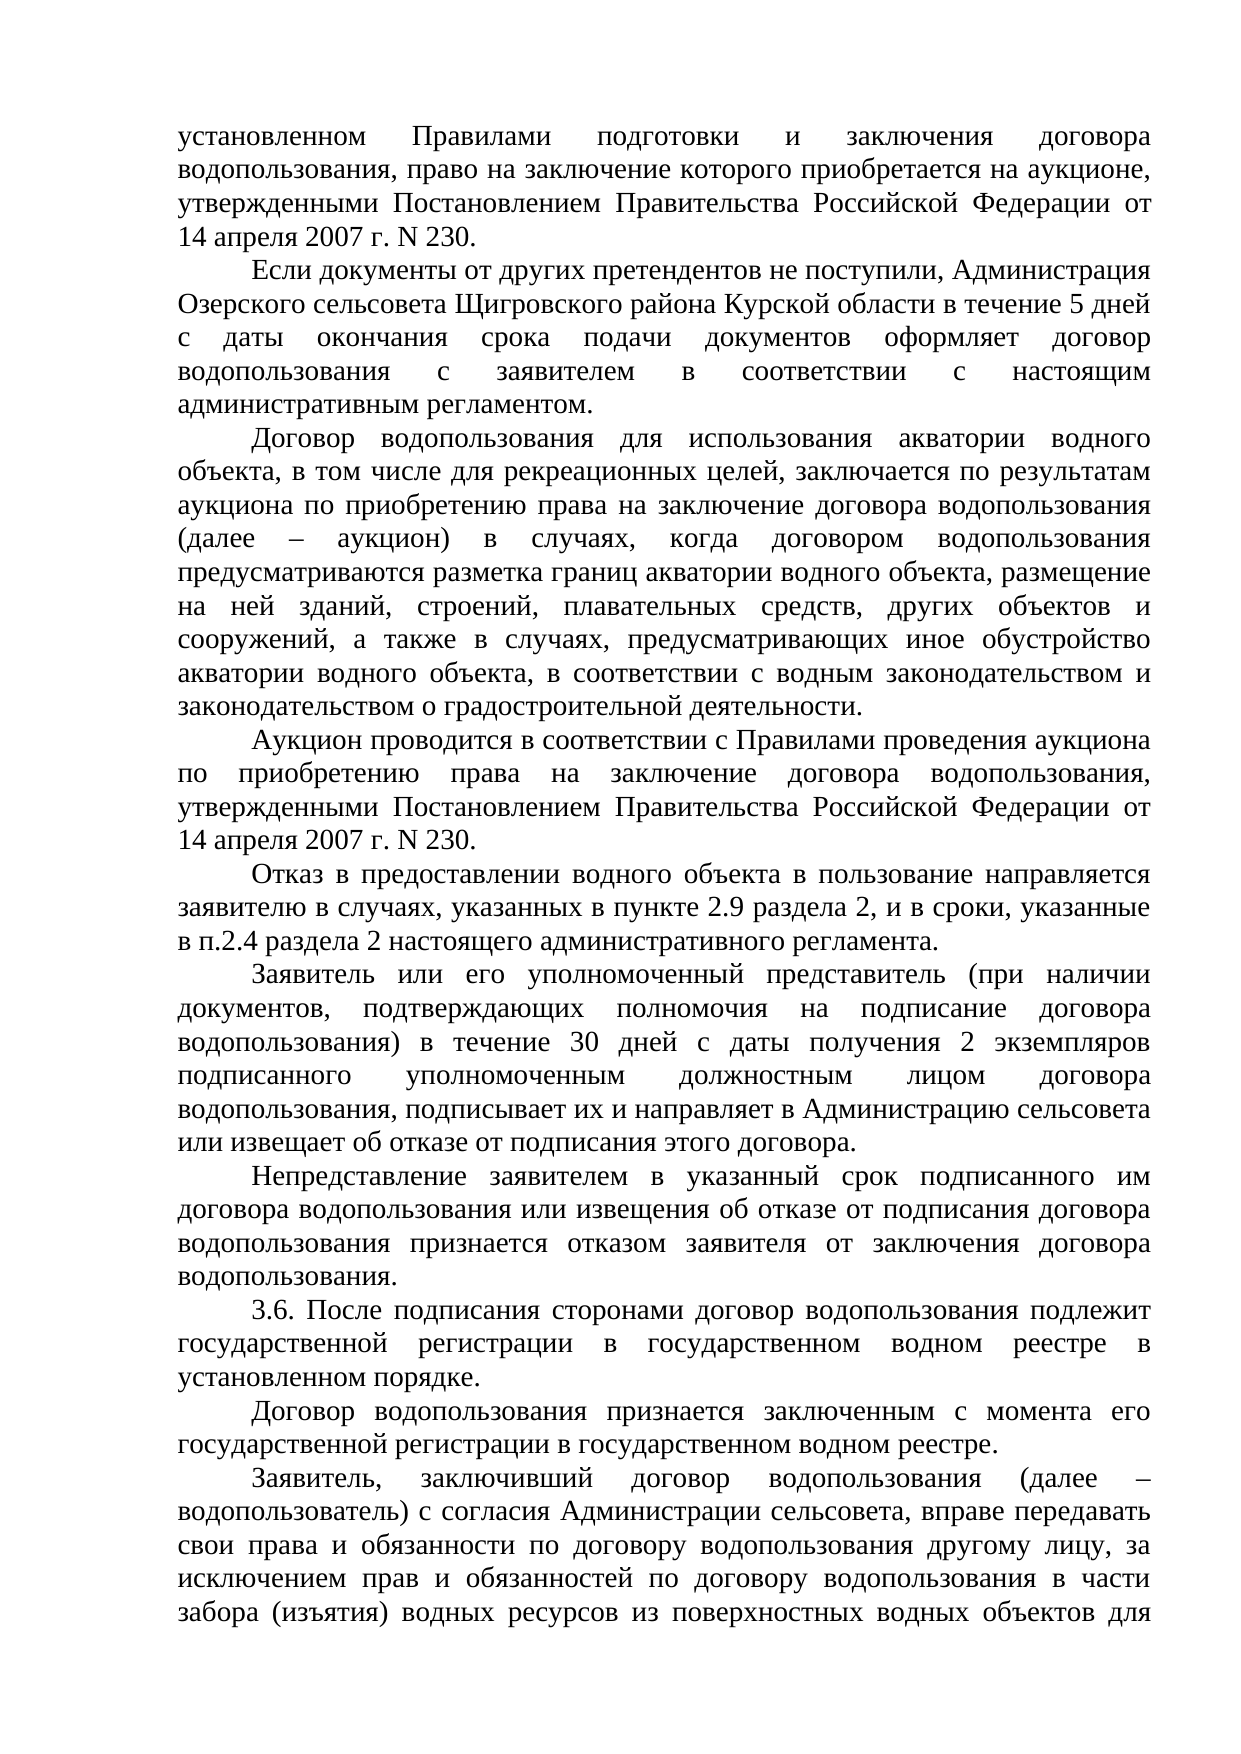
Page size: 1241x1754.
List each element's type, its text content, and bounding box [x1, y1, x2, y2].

text Непредставление заявителем в указанный срок подписанного им договора водопользования или извещения об отказе от подписания договора водопользования признается отказом заявителя от заключения договора водопользования. [177, 1158, 1152, 1292]
text Договор водопользования для использования акватории водного объекта, в том числе для рекреационных целей, заключается по результатам аукциона по приобретению права на заключение договора водопользования (далее – аукцион) в случаях, когда договором водопользования предусматриваются разметка границ акватории водного объекта, размещение на ней зданий, строений, плавательных средств, других объектов и сооружений, а также в случаях, предусматривающих иное обустройство акватории водного объекта, в соответствии с водным законодательством и законодательством о градостроительной деятельности. [177, 420, 1152, 722]
text 3.6. После подписания сторонами договор водопользования подлежит государственной регистрации в государственном водном реестре в установленном порядке. [177, 1292, 1152, 1393]
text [177, 118, 1152, 252]
text Аукцион проводится в соответствии с Правилами проведения аукциона по приобретению права на заключение договора водопользования, утвержденными Постановлением Правительства Российской Федерации от 14 апреля 2007 г. N 230. [177, 722, 1152, 856]
text Договор водопользования признается заключенным с момента его государственной регистрации в государственном водном реестре. [177, 1393, 1152, 1460]
text Заявитель или его уполномоченный представитель (при наличии документов, подтверждающих полномочия на подписание договора водопользования) в течение 30 дней с даты получения 2 экземпляров подписанного уполномоченным должностным лицом договора водопользования, подписывает их и направляет в Администрацию сельсовета или извещает об отказе от подписания этого договора. [177, 957, 1152, 1158]
text Отказ в предоставлении водного объекта в пользование направляется заявителю в случаях, указанных в пункте 2.9 раздела 2, и в сроки, указанные в п.2.4 раздела 2 настоящего административного регламента. [177, 856, 1152, 957]
text Если документы от других претендентов не поступили, Администрация Озерского сельсовета Щигровского района Курской области в течение 5 дней с даты окончания срока подачи документов оформляет договор водопользования с заявителем в соответствии с настоящим административным регламентом. [177, 252, 1152, 420]
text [177, 1460, 1152, 1627]
